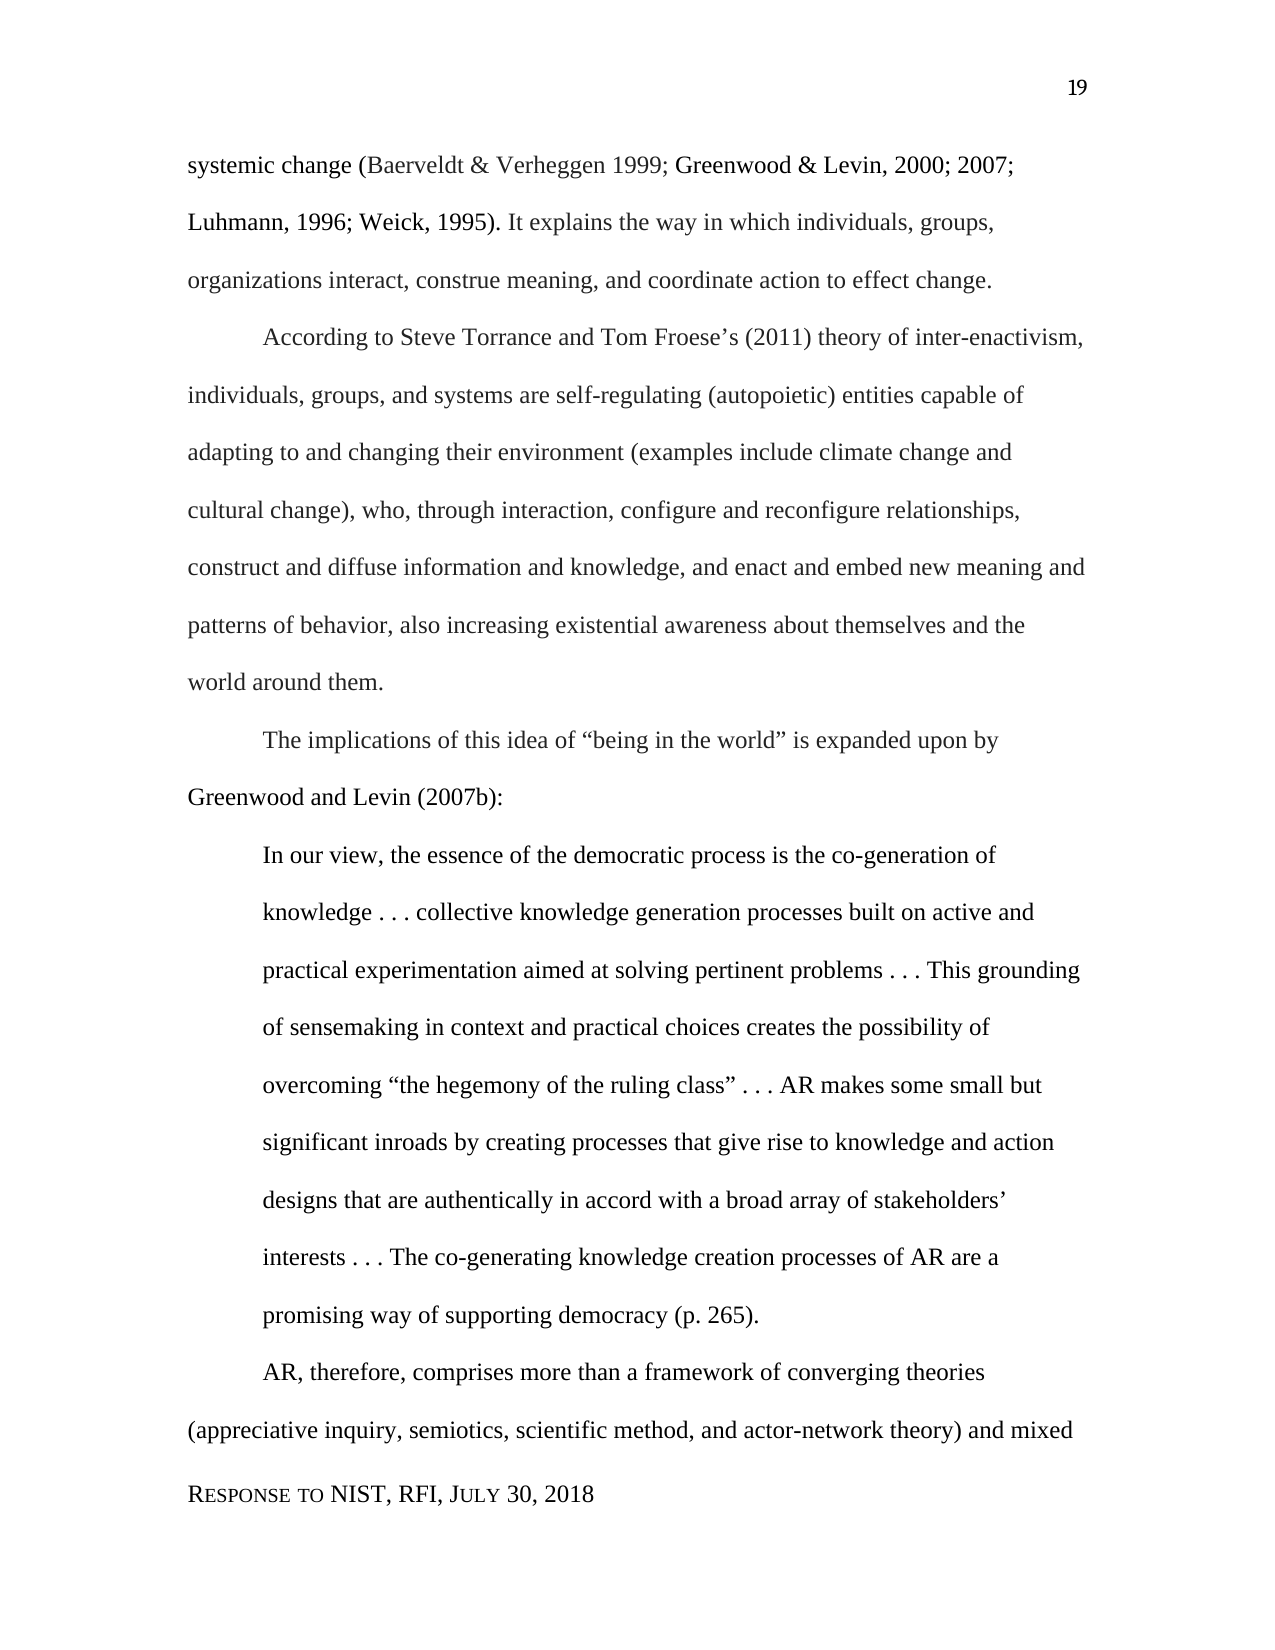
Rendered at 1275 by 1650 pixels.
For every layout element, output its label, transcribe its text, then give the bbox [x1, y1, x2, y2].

text In our view, the essence of the democratic process is the co-generation of knowledge . . . collective knowledge generation processes built on active and practical experimentation aimed at solving pertinent problems . . . This grounding of sensemaking in context and practical choices creates the possibility of overcoming “the hegemony of the ruling class” . . . AR makes some small but significant inroads by creating processes that give rise to knowledge and action designs that are authentically in accord with a broad array of stakeholders’ interests . . . The co-generating knowledge creation processes of AR are a promising way of supporting democracy (p. 265). [262, 840, 1087, 1329]
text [187, 1357, 1087, 1444]
text According to Steve Torrance and Tom Froese’s (2011) theory of inter-enactivism, individuals, groups, and systems are self-regulating (autopoietic) entities capable of adapting to and changing their environment (examples include climate change and cultural change), who, through interaction, configure and reconfigure relationships, construct and diffuse information and knowledge, and enact and embed new meaning and patterns of behavior, also increasing existential awareness about themselves and the world around them. [187, 322, 1087, 696]
text The implications of this idea of “being in the world” is expanded upon by Greenwood and Levin (2007b): [187, 725, 1087, 811]
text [187, 150, 1087, 294]
